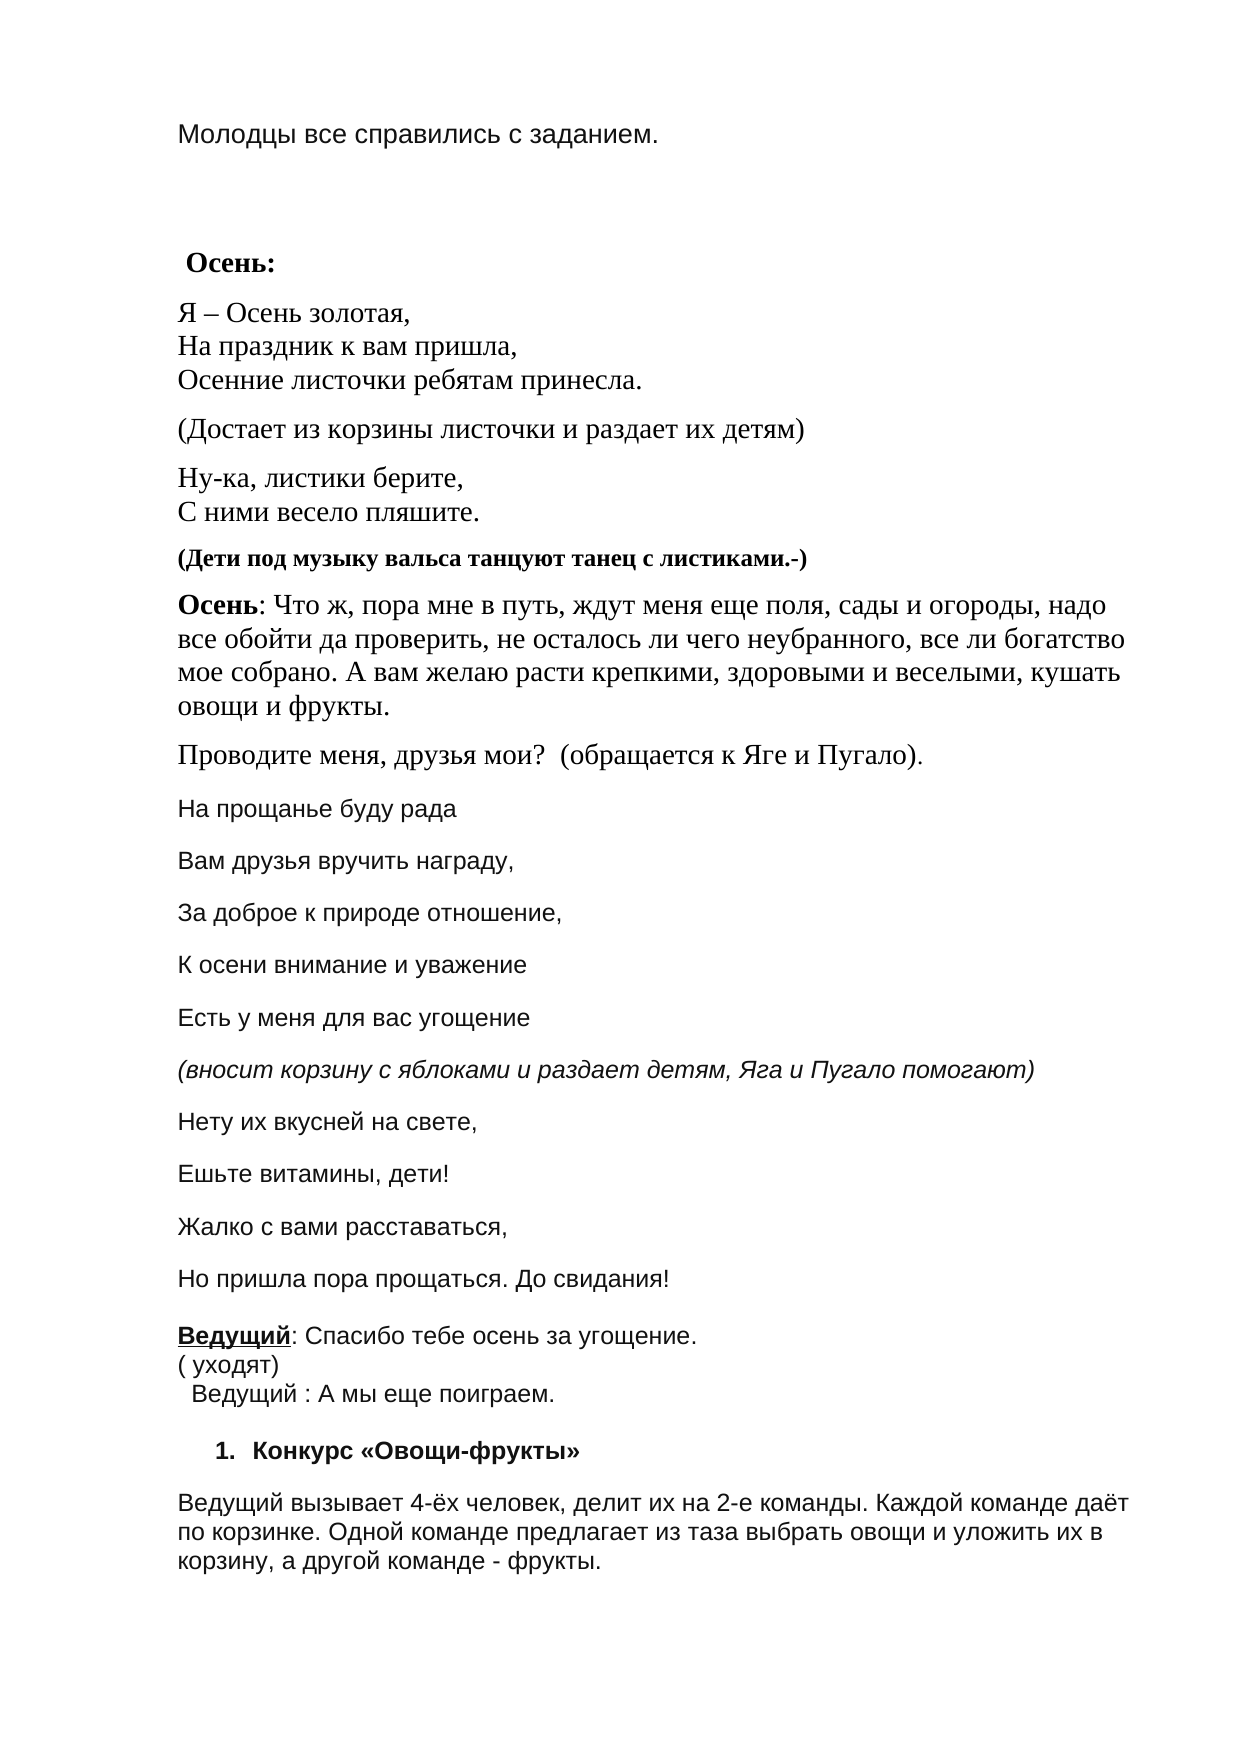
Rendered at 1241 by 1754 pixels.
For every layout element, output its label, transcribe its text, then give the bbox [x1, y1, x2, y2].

list Конкурс «Овощи-фрукты» [215, 1436, 1152, 1465]
text К осени внимание и уважение [177, 951, 1152, 979]
text (Дети под музыку вальса танцуют танец с листиками.-) [177, 543, 1152, 572]
text На прощанье буду рада [177, 794, 1152, 823]
text Ведущий : А мы еще поиграем. [177, 1379, 1152, 1407]
text Ведущий: Спасибо тебе осень за угощение. [177, 1321, 1152, 1350]
text (вносит корзину с яблоками и раздает детям, Яга и Пугало помогают) [177, 1055, 1152, 1084]
text Проводите меня, друзья мои? (обращается к Яге и Пугало). [177, 737, 1152, 771]
text Ешьте витамины, дети! [177, 1159, 1152, 1188]
text Я – Осень золотая, На праздник к вам пришла, Осенние листочки ребятам принесла. [177, 295, 1152, 395]
text Ведущий вызывает 4-ёх человек, делит их на 2-е команды. Каждой команде даёт по корзинке. Одной команде предлагает из таза выбрать овощи и уложить их в корзину, а другой команде - фрукты. [177, 1488, 1152, 1574]
text Нету их вкусней на свете, [177, 1107, 1152, 1136]
text Молодцы все справились с заданием. [177, 118, 1152, 149]
text Есть у меня для вас угощение [177, 1003, 1152, 1031]
text Осень: [177, 245, 1152, 279]
text Жалко с вами расставаться, [177, 1211, 1152, 1240]
text Вам друзья вручить награду, [177, 846, 1152, 875]
text Осень: Что ж, пора мне в путь, ждут меня еще поля, сады и огороды, надо все обойти да проверить, не осталось ли чего неубранного, все ли богатство мое собрано. А вам желаю расти крепкими, здоровыми и веселыми, кушать овощи и фрукты. [177, 587, 1152, 721]
text За доброе к природе отношение, [177, 898, 1152, 927]
text Ну-ка, листики берите, С ними весело пляшите. [177, 460, 1152, 527]
text (Достает из корзины листочки и раздает их детям) [177, 411, 1152, 444]
text ( уходят) [177, 1350, 1152, 1379]
text Но пришла пора прощаться. До свидания! [177, 1264, 1152, 1292]
